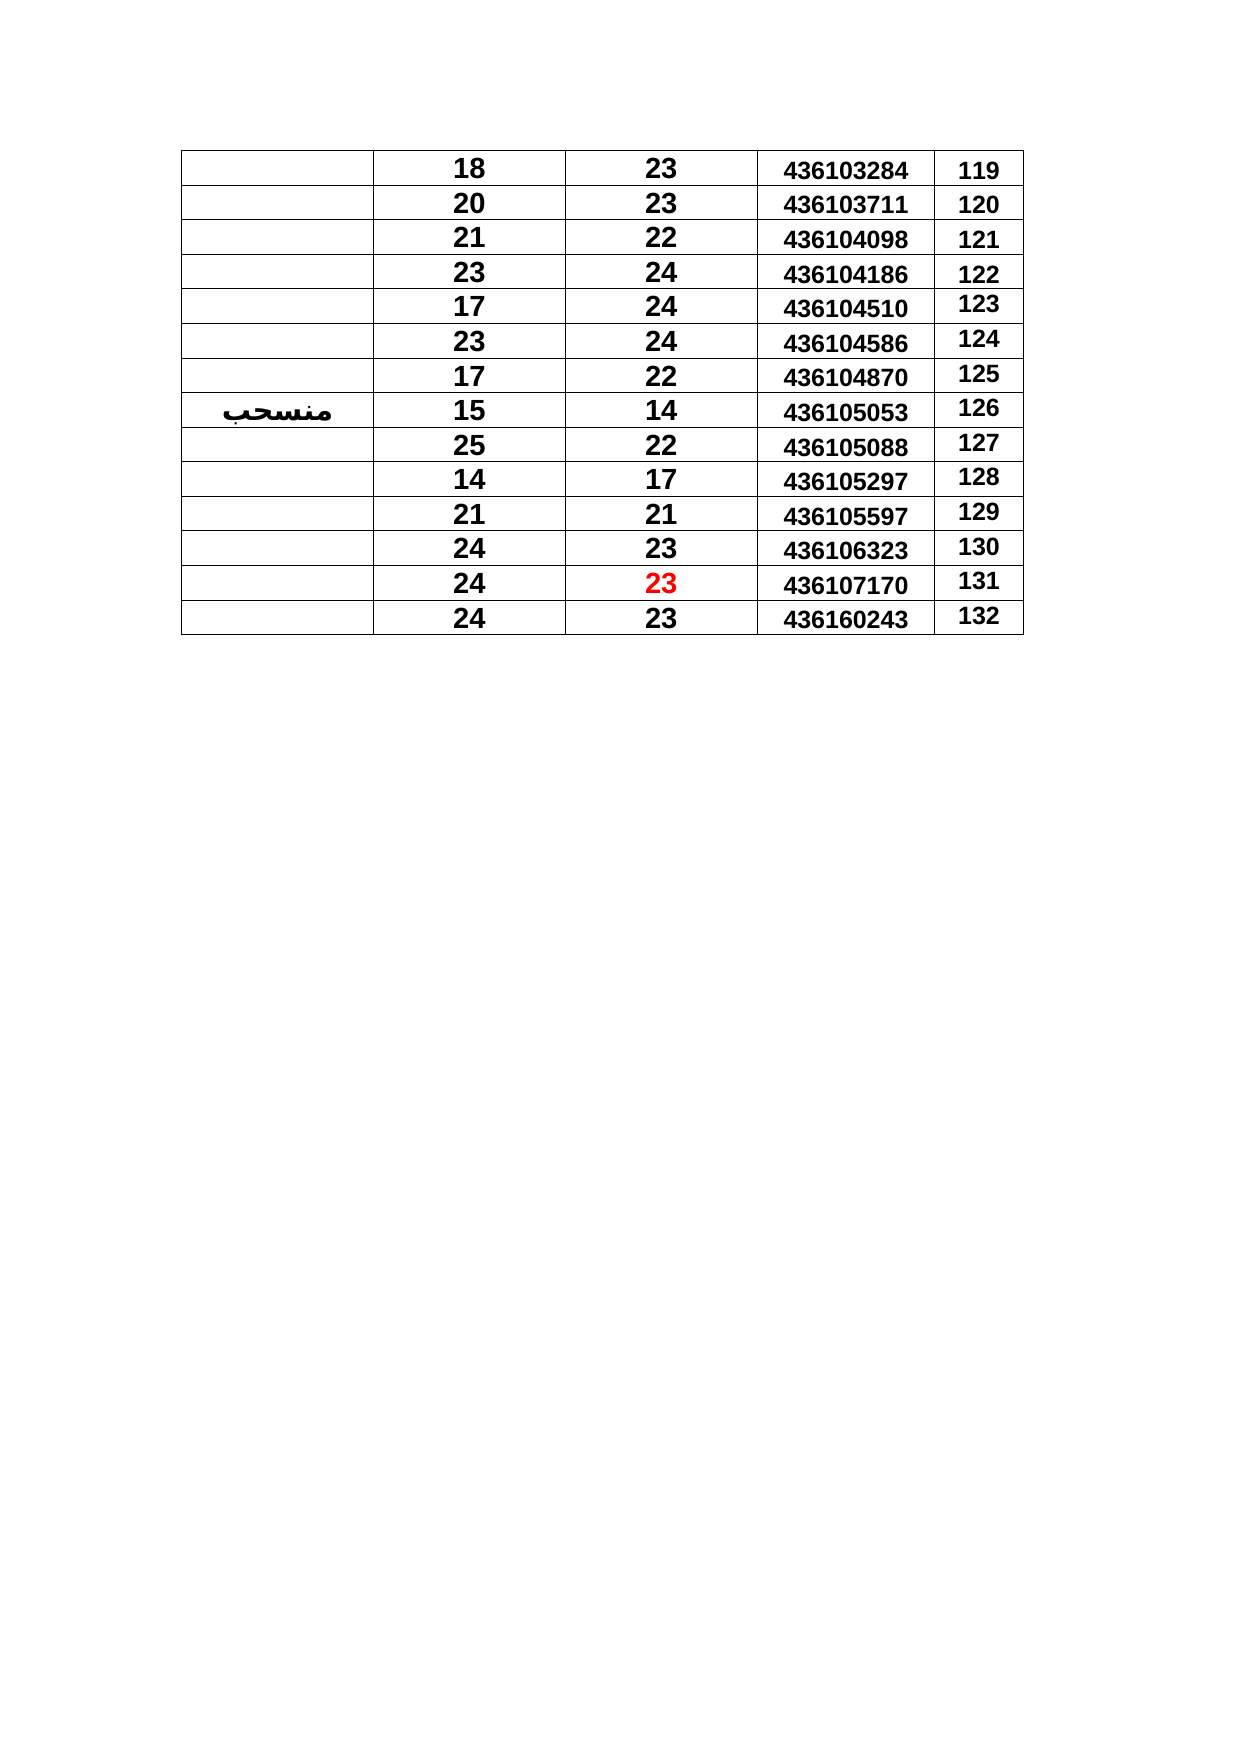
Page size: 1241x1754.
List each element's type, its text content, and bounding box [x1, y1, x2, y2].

table_cell 14 [566, 393, 757, 427]
table_cell 24 [566, 289, 757, 323]
table_cell 25 [374, 428, 565, 461]
table_cell 130 [935, 531, 1023, 565]
table_cell 23 [566, 531, 757, 565]
table_cell 21 [374, 497, 565, 530]
table_cell [182, 566, 373, 599]
table_cell 22 [566, 220, 757, 254]
table_cell [182, 462, 373, 496]
table_cell 18 [374, 151, 565, 184]
table_cell منسحب [182, 393, 373, 427]
table_cell [182, 151, 373, 184]
table_cell [182, 428, 373, 461]
table_cell [182, 220, 373, 254]
table_cell 122 [935, 255, 1023, 288]
table_cell [182, 186, 373, 219]
table_cell 436105053 [758, 393, 934, 427]
table_cell [182, 255, 373, 288]
table_cell 23 [566, 566, 757, 599]
table_cell [182, 497, 373, 530]
table_cell 22 [566, 359, 757, 392]
table_cell 436160243 [758, 601, 934, 634]
table_cell 436105297 [758, 462, 934, 496]
table_cell 436106323 [758, 531, 934, 565]
table_cell 24 [374, 601, 565, 634]
table_cell 17 [566, 462, 757, 496]
table_cell 436104510 [758, 289, 934, 323]
table_cell 131 [935, 566, 1023, 599]
table_cell 129 [935, 497, 1023, 530]
table_cell 436104098 [758, 220, 934, 254]
table_cell 17 [374, 289, 565, 323]
table_cell 125 [935, 359, 1023, 392]
table_cell 24 [566, 255, 757, 288]
table_cell 17 [374, 359, 565, 392]
table_cell 120 [935, 186, 1023, 219]
table_cell 119 [935, 151, 1023, 184]
table_cell 21 [374, 220, 565, 254]
table_cell 436104186 [758, 255, 934, 288]
table_cell 24 [566, 324, 757, 357]
table_cell 24 [374, 531, 565, 565]
table_cell 124 [935, 324, 1023, 357]
table_cell 436104870 [758, 359, 934, 392]
table_cell 132 [935, 601, 1023, 634]
table_cell 15 [374, 393, 565, 427]
table_cell 121 [935, 220, 1023, 254]
table_cell 24 [374, 566, 565, 599]
table_cell 123 [935, 289, 1023, 323]
table_cell 127 [935, 428, 1023, 461]
table_cell 21 [566, 497, 757, 530]
table_cell [182, 289, 373, 323]
table_cell 23 [374, 255, 565, 288]
table_cell 22 [566, 428, 757, 461]
table_cell [182, 324, 373, 357]
table_cell 126 [935, 393, 1023, 427]
table_cell 436103284 [758, 151, 934, 184]
table_cell 23 [566, 186, 757, 219]
table_cell 436105088 [758, 428, 934, 461]
table_cell [182, 601, 373, 634]
table_cell [182, 531, 373, 565]
table_cell 436104586 [758, 324, 934, 357]
table_cell 436107170 [758, 566, 934, 599]
table_cell 436105597 [758, 497, 934, 530]
table_cell 436103711 [758, 186, 934, 219]
table_cell 14 [374, 462, 565, 496]
table_cell 20 [374, 186, 565, 219]
table_cell 23 [566, 151, 757, 184]
table_cell 23 [566, 601, 757, 634]
table_cell [182, 359, 373, 392]
table_cell 128 [935, 462, 1023, 496]
table_cell 23 [374, 324, 565, 357]
